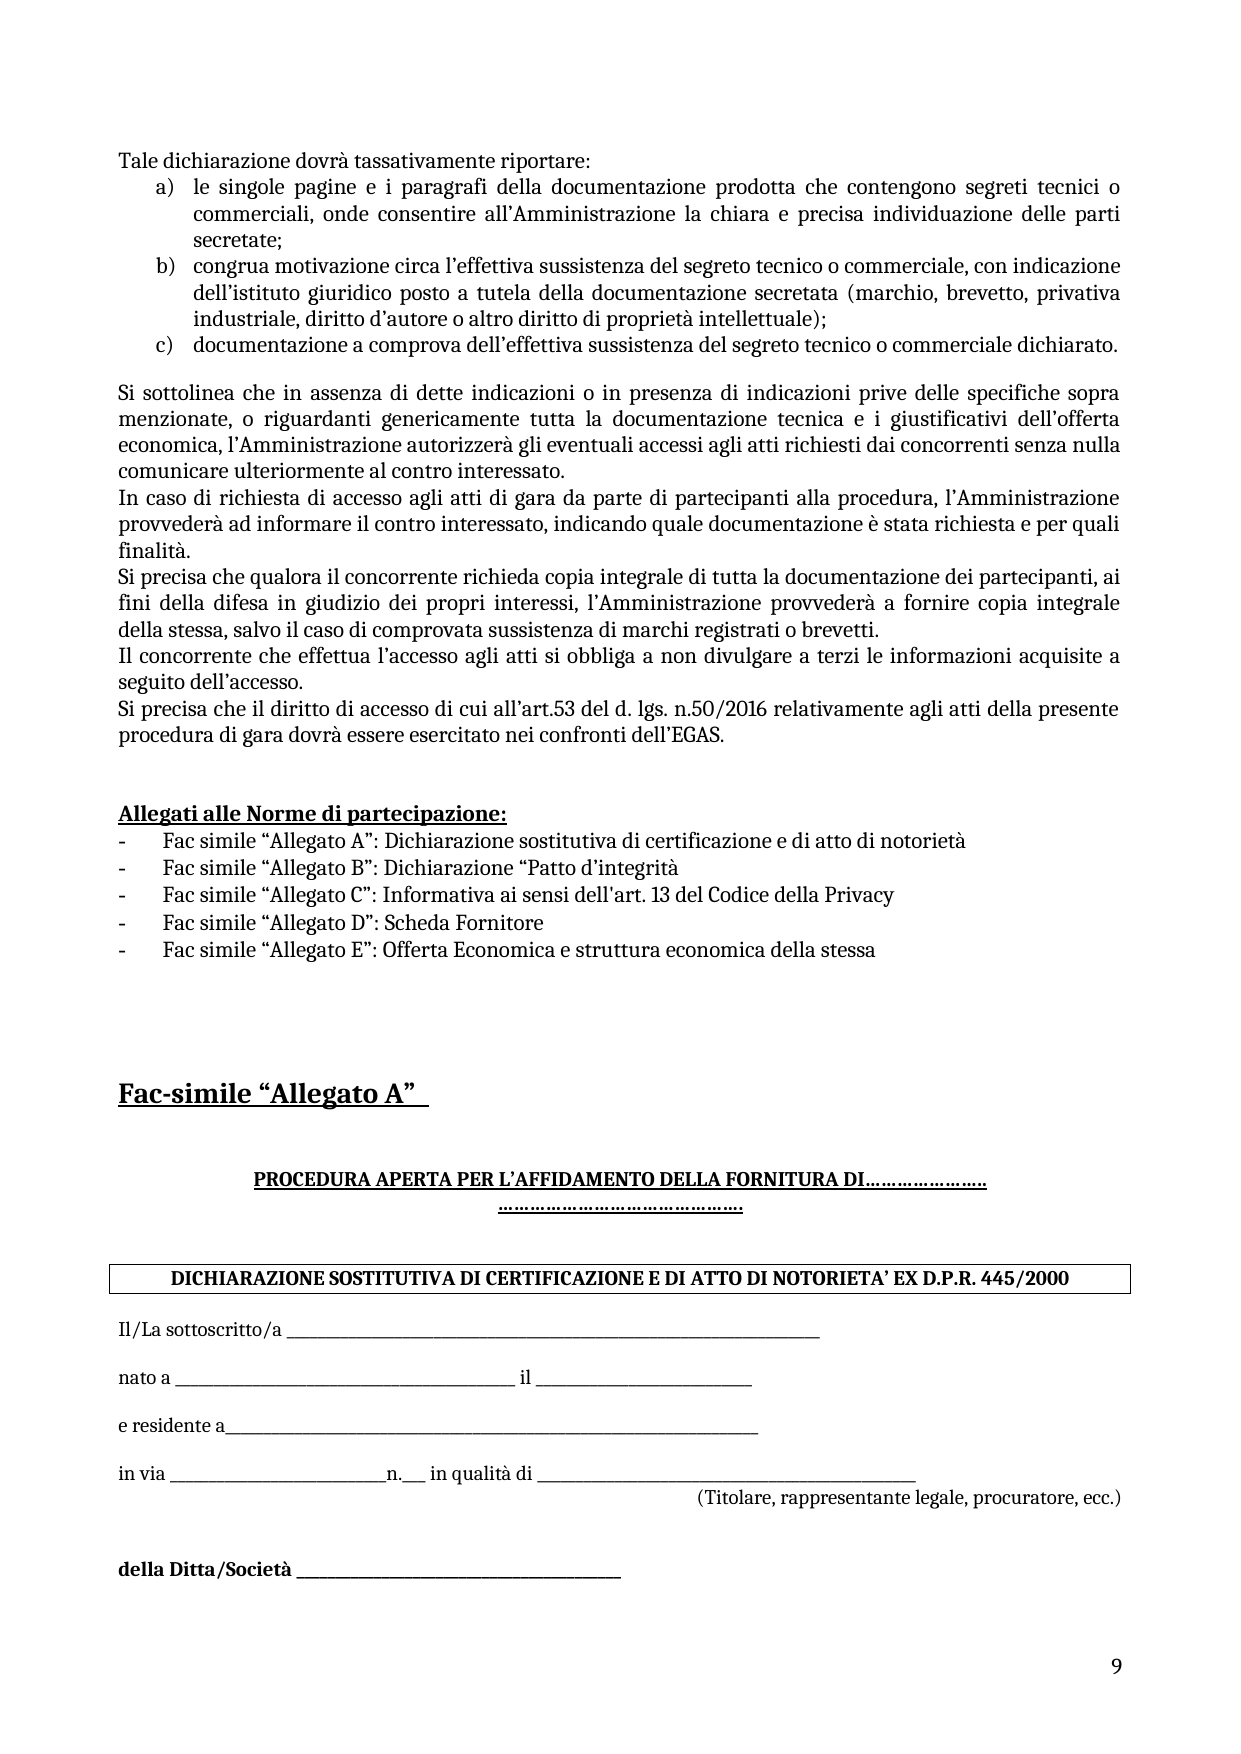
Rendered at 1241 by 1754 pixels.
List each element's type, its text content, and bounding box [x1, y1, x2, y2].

text Tale dichiarazione dovrà tassativamente riportare: [118, 148, 1122, 174]
text Fac-simile “Allegato A” [118, 1077, 1122, 1111]
list le singole pagine e i paragrafi della documentazione prodotta che contengono segreti tecnici o commerciali, onde consentire all’Amministrazione la chiara e precisa individuazione delle parti secretate; [156, 174, 1122, 253]
list Fac simile “Allegato E”: Offerta Economica e struttura economica della stessa [118, 936, 1122, 963]
text della Ditta/Società __________________________________________ [118, 1558, 1122, 1582]
text ………………………………………. [118, 1192, 1122, 1216]
list Fac simile “Allegato C”: Informativa ai sensi dell'art. 13 del Codice della Privacy [118, 881, 1122, 908]
list Fac simile “Allegato A”: Dichiarazione sostitutiva di certificazione e di atto di notorietà [118, 827, 1122, 854]
text Il/La sottoscritto/a _____________________________________________________________________ [118, 1318, 1122, 1342]
text In caso di richiesta di accesso agli atti di gara da parte di partecipanti alla procedura, l’Amministrazione provvederà ad informare il contro interessato, indicando quale documentazione è stata richiesta e per quali finalità. [118, 485, 1122, 564]
text nato a ____________________________________________ il ____________________________ [118, 1366, 1122, 1390]
list congrua motivazione circa l’effettiva sussistenza del segreto tecnico o commerciale, con indicazione dell’istituto giuridico posto a tutela della documentazione secretata (marchio, brevetto, privativa industriale, diritto d’autore o altro diritto di proprietà intellettuale); [156, 253, 1122, 332]
list Fac simile “Allegato D”: Scheda Fornitore [118, 908, 1122, 936]
text DICHIARAZIONE SOSTITUTIVA DI CERTIFICAZIONE E DI ATTO DI NOTORIETA’ EX D.P.R. 445/2000 [110, 1265, 1130, 1293]
text Allegati alle Norme di partecipazione: [118, 801, 1122, 827]
text Si precisa che il diritto di accesso di cui all’art.53 del d. lgs. n.50/2016 relativamente agli atti della presente procedura di gara dovrà essere esercitato nei confronti dell’EGAS. [118, 696, 1122, 748]
list documentazione a comprova dell’effettiva sussistenza del segreto tecnico o commerciale dichiarato. [156, 332, 1122, 358]
text e residente a_____________________________________________________________________ [118, 1414, 1122, 1438]
list Fac simile “Allegato B”: Dichiarazione “Patto d’integrità [118, 854, 1122, 881]
text (Titolare, rappresentante legale, procuratore, ecc.) [118, 1486, 1122, 1510]
text Si precisa che qualora il concorrente richieda copia integrale di tutta la documentazione dei partecipanti, ai fini della difesa in giudizio dei propri interessi, l’Amministrazione provvederà a fornire copia integrale della stessa, salvo il caso di comprovata sussistenza di marchi registrati o brevetti. [118, 564, 1122, 643]
text PROCEDURA APERTA PER L’AFFIDAMENTO DELLA FORNITURA DI………………….. [118, 1168, 1122, 1192]
text in via ____________________________n.___ in qualità di _________________________________________________ [118, 1462, 1122, 1486]
text Il concorrente che effettua l’accesso agli atti si obbliga a non divulgare a terzi le informazioni acquisite a seguito dell’accesso. [118, 643, 1122, 696]
text Si sottolinea che in assenza di dette indicazioni o in presenza di indicazioni prive delle specifiche sopra menzionate, o riguardanti genericamente tutta la documentazione tecnica e i giustificativi dell’offerta economica, l’Amministrazione autorizzerà gli eventuali accessi agli atti richiesti dai concorrenti senza nulla comunicare ulteriormente al contro interessato. [118, 379, 1122, 485]
